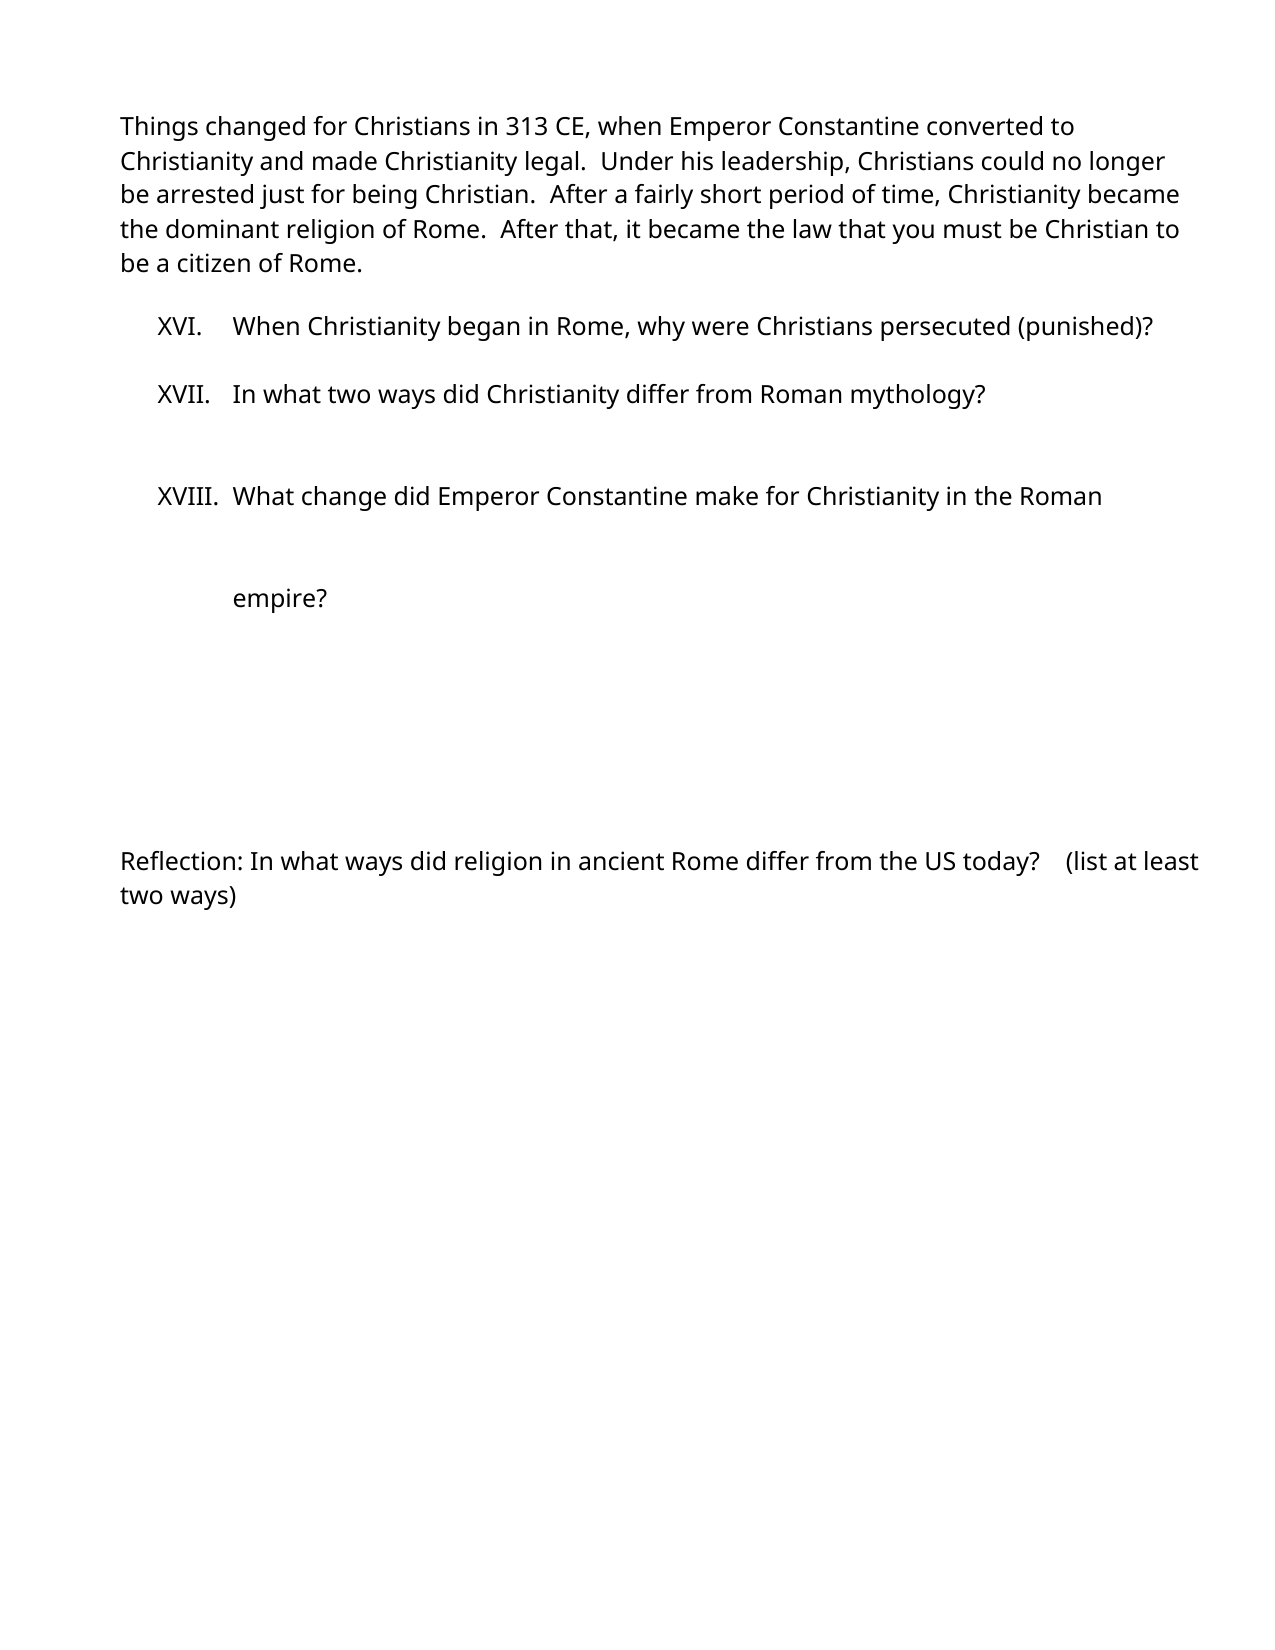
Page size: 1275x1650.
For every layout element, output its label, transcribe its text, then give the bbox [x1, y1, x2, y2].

list In what two ways did Christianity differ from Roman mythology? [157, 377, 1200, 411]
list When Christianity began in Rome, why were Christians persecuted (punished)? [157, 308, 1200, 343]
list What change did Emperor Constantine make for Christianity in the Roman empire? [157, 479, 1200, 615]
text Things changed for Christians in 313 CE, when Emperor Constantine converted to Christianity and made Christianity legal. Under his leadership, Christians could no longer be arrested just for being Christian. After a fairly short period of time, Christianity became the dominant religion of Rome. After that, it became the law that you must be Christian to be a citizen of Rome. [370, 109, 1200, 279]
text Reflection: In what ways did religion in ancient Rome differ from the US today? (list at least two ways) [120, 844, 1200, 912]
